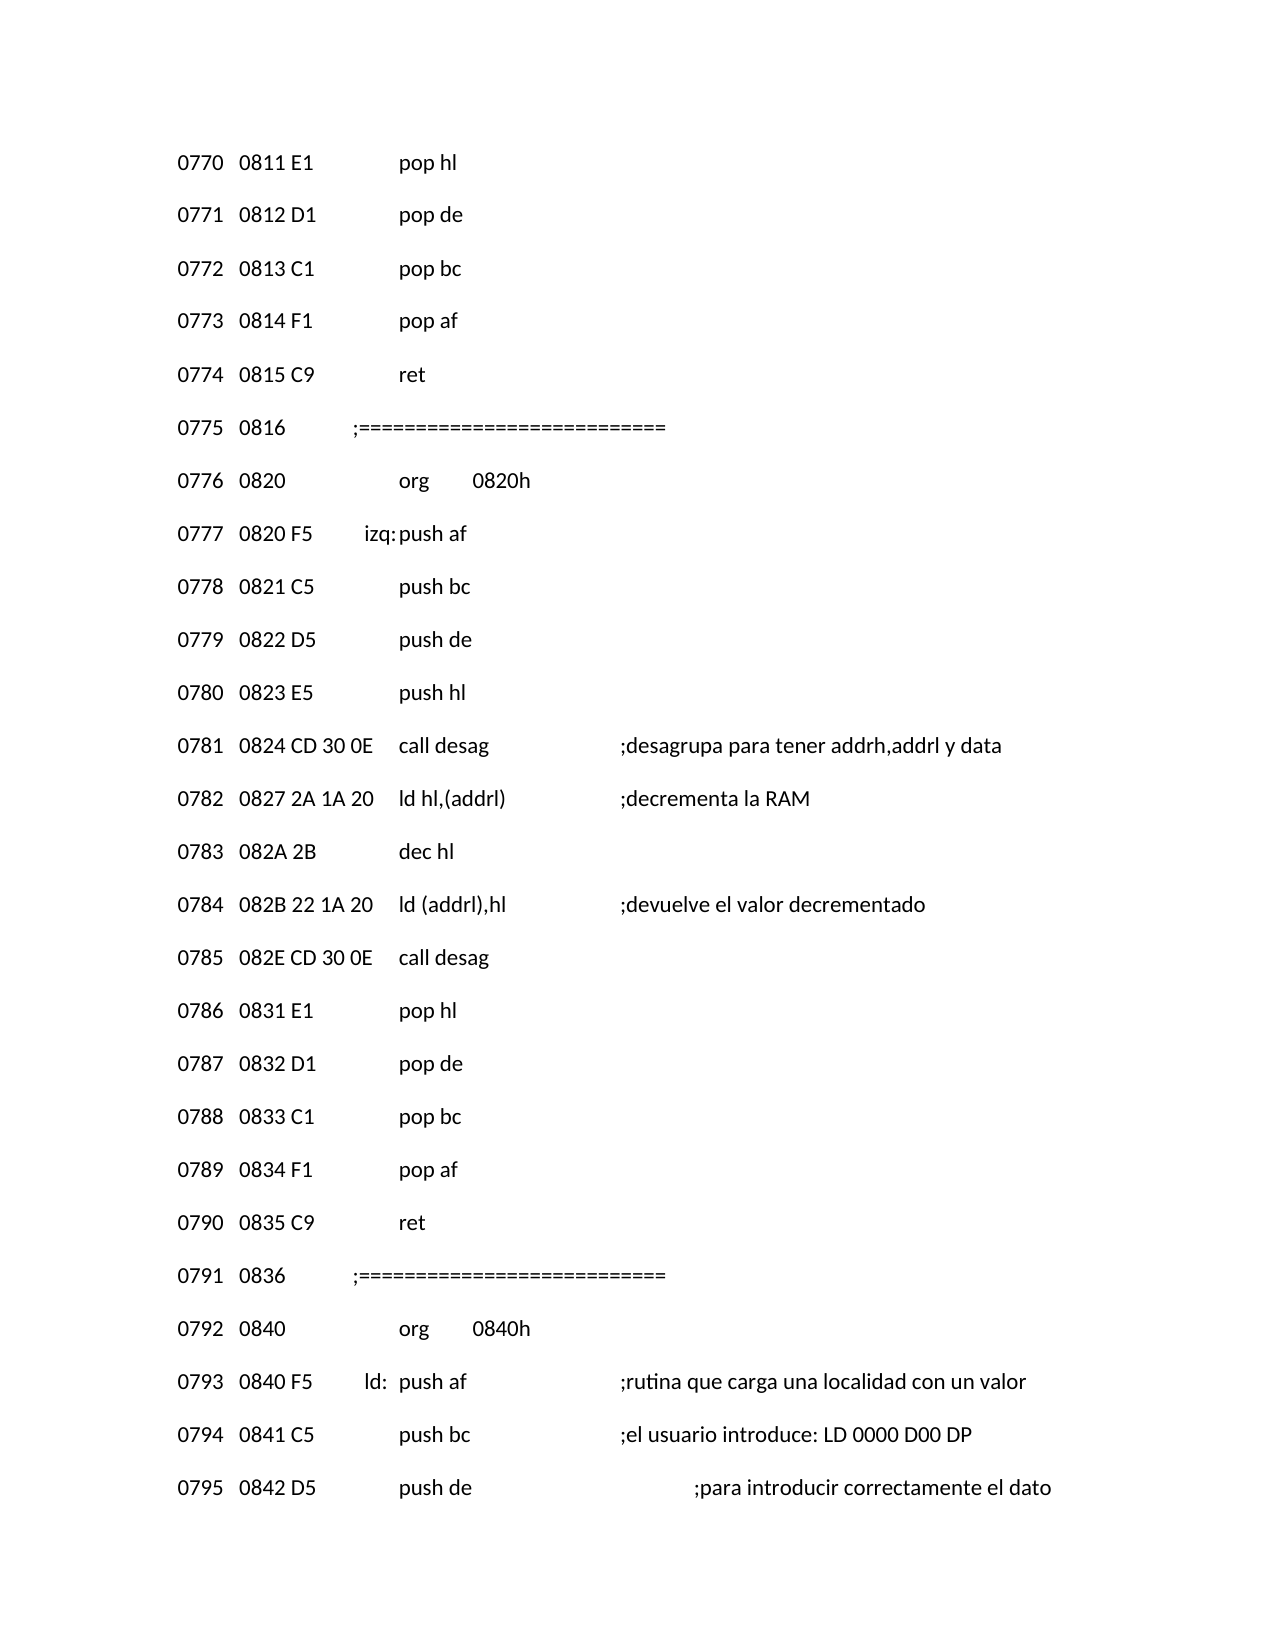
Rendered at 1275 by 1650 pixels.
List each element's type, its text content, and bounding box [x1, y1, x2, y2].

text 0775 0816 ;=========================== [177, 413, 1098, 441]
text 0772 0813 C1 pop bc [177, 254, 1098, 282]
text 0777 0820 F5 izq: push af [177, 519, 1098, 547]
text 0787 0832 D1 pop de [177, 1049, 1098, 1077]
text 0790 0835 C9 ret [177, 1208, 1098, 1236]
text 0785 082E CD 30 0E call desag [177, 943, 1098, 971]
text 0792 0840 org 0840h [177, 1314, 1098, 1342]
text 0788 0833 C1 pop bc [177, 1102, 1098, 1130]
text 0770 0811 E1 pop hl [177, 148, 1098, 176]
text 0794 0841 C5 push bc ;el usuario introduce: LD 0000 D00 DP [177, 1420, 1098, 1448]
text 0776 0820 org 0820h [177, 466, 1098, 494]
text 0793 0840 F5 ld: push af ;rutina que carga una localidad con un valor [177, 1367, 1098, 1395]
text 0784 082B 22 1A 20 ld (addrl),hl ;devuelve el valor decrementado [177, 890, 1098, 918]
text 0789 0834 F1 pop af [177, 1155, 1098, 1183]
text 0779 0822 D5 push de [177, 625, 1098, 653]
text 0783 082A 2B dec hl [177, 837, 1098, 865]
text 0778 0821 C5 push bc [177, 572, 1098, 600]
text 0795 0842 D5 push de ;para introducir correctamente el dato [177, 1473, 1098, 1501]
text 0782 0827 2A 1A 20 ld hl,(addrl) ;decrementa la RAM [177, 784, 1098, 812]
text 0781 0824 CD 30 0E call desag ;desagrupa para tener addrh,addrl y data [177, 731, 1098, 759]
text 0774 0815 C9 ret [177, 360, 1098, 388]
text 0771 0812 D1 pop de [177, 201, 1098, 229]
text 0791 0836 ;=========================== [177, 1261, 1098, 1289]
text 0786 0831 E1 pop hl [177, 996, 1098, 1024]
text 0773 0814 F1 pop af [177, 307, 1098, 335]
text 0780 0823 E5 push hl [177, 678, 1098, 706]
